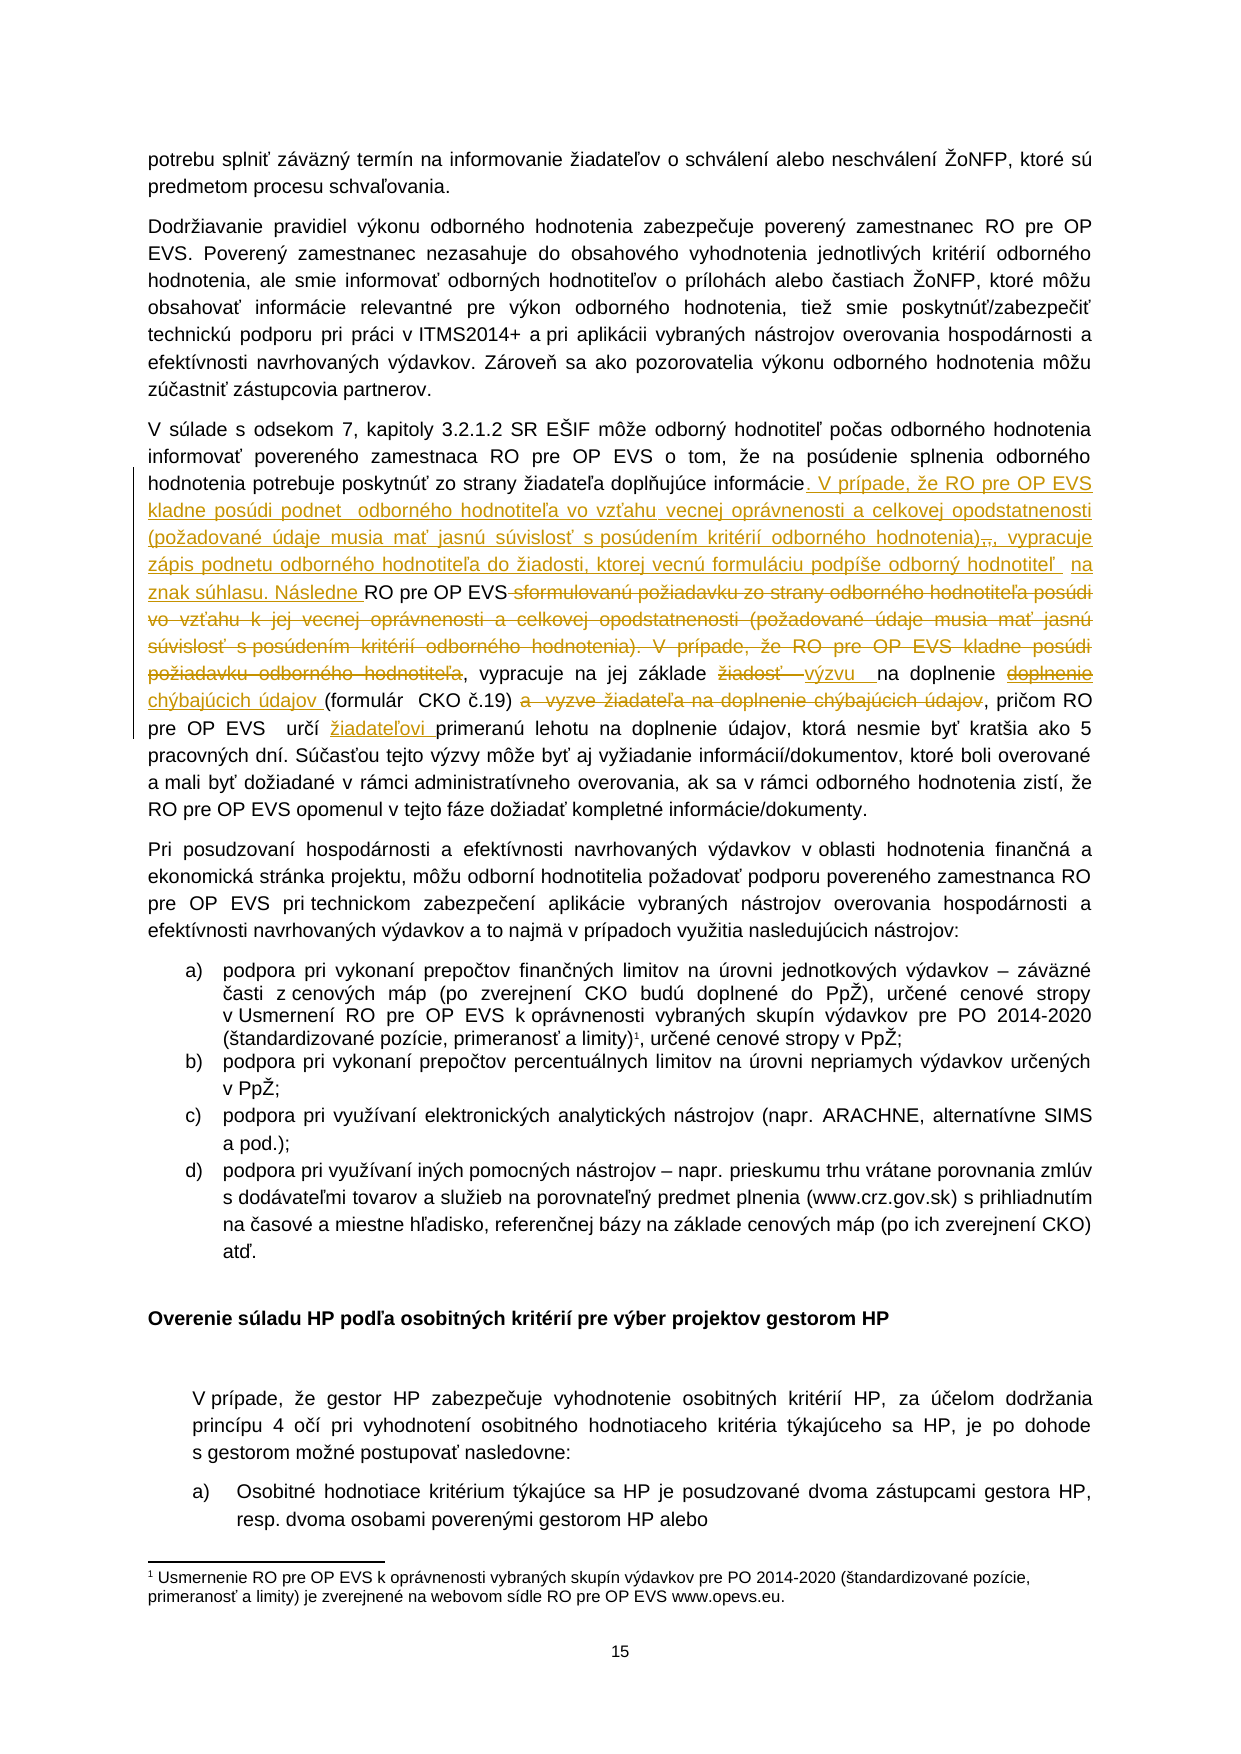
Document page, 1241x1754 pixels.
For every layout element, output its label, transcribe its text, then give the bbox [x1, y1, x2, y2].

list podpora pri vykonaní prepočtov percentuálnych limitov na úrovni nepriamych výdavkov určených v PpŽ; [185, 1050, 1092, 1100]
text Dodržiavanie pravidiel výkonu odborného hodnotenia zabezpečuje poverený zamestnanec RO pre OP EVS. Poverený zamestnanec nezasahuje do obsahového vyhodnotenia jednotlivých kritérií odborného hodnotenia, ale smie informovať odborných hodnotiteľov o prílohách alebo častiach ŽoNFP, ktoré môžu obsahovať informácie relevantné pre výkon odborného hodnotenia, tiež smie poskytnúť/zabezpečiť technickú podporu pri práci v ITMS2014+ a pri aplikácii vybraných nástrojov overovania hospodárnosti a efektívnosti navrhovaných výdavkov. Zároveň sa ako pozorovatelia výkonu odborného hodnotenia môžu zúčastniť zástupcovia partnerov. [148, 214, 1092, 400]
list podpora pri využívaní elektronických analytických nástrojov (napr. ARACHNE, alternatívne SIMS a pod.); [185, 1104, 1092, 1154]
list podpora pri využívaní iných pomocných nástrojov – napr. prieskumu trhu vrátane porovnania zmlúv s dodávateľmi tovarov a služieb na porovnateľný predmet plnenia (www.crz.gov.sk) s prihliadnutím na časové a miestne hľadisko, referenčnej bázy na základe cenových máp (po ich zverejnení CKO) atď. [185, 1158, 1092, 1263]
list Osobitné hodnotiace kritérium týkajúce sa HP je posudzované dvoma zástupcami gestora HP, resp. dvoma osobami poverenými gestorom HP alebo [192, 1480, 1092, 1530]
text V súlade s odsekom 7, kapitoly 3.2.1.2 SR EŠIF môže odborný hodnotiteľ počas odborného hodnotenia informovať povereného zamestnaca RO pre OP EVS o tom, že na posúdenie splnenia odborného hodnotenia potrebuje poskytnúť zo strany žiadateľa doplňujúce informácie RO pre OP EVS, vypracuje na jej základe na doplnenie (formulár CKO č.19) , pričom RO pre OP EVS určí primeranú lehotu na doplnenie údajov, ktorá nesmie byť kratšia ako 5 pracovných dní. Súčasťou tejto výzvy môže byť aj vyžiadanie informácií/dokumentov, ktoré boli overované a mali byť dožiadané v rámci administratívneho overovania, ak sa v rámci odborného hodnotenia zistí, že RO pre OP EVS opomenul v tejto fáze dožiadať kompletné informácie/dokumenty. [148, 417, 1092, 519]
text Overenie súladu HP podľa osobitných kritérií pre výber projektov gestorom HP [148, 1307, 1092, 1330]
text Pri posudzovaní hospodárnosti a efektívnosti navrhovaných výdavkov v oblasti hodnotenia finančná a ekonomická stránka projektu, môžu odborní hodnotitelia požadovať podporu povereného zamestnanca RO pre OP EVS pri technickom zabezpečení aplikácie vybraných nástrojov overovania hospodárnosti a efektívnosti navrhovaných výdavkov a to najmä v prípadoch využitia nasledujúcich nástrojov: [148, 838, 1092, 942]
text V súlade s odsekom 7, kapitoly 3.2.1.2 SR EŠIF môže odborný hodnotiteľ počas odborného hodnotenia informovať povereného zamestnaca RO pre OP EVS o tom, že na posúdenie splnenia odborného hodnotenia potrebuje poskytnúť zo strany žiadateľa doplňujúce informácie RO pre OP EVS, vypracuje na jej základe na doplnenie (formulár CKO č.19) , pričom RO pre OP EVS určí primeranú lehotu na doplnenie údajov, ktorá nesmie byť kratšia ako 5 pracovných dní. Súčasťou tejto výzvy môže byť aj vyžiadanie informácií/dokumentov, ktoré boli overované a mali byť dožiadané v rámci administratívneho overovania, ak sa v rámci odborného hodnotenia zistí, že RO pre OP EVS opomenul v tejto fáze dožiadať kompletné informácie/dokumenty. [148, 648, 1092, 821]
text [148, 148, 1092, 198]
text V súlade s odsekom 7, kapitoly 3.2.1.2 SR EŠIF môže odborný hodnotiteľ počas odborného hodnotenia informovať povereného zamestnaca RO pre OP EVS o tom, že na posúdenie splnenia odborného hodnotenia potrebuje poskytnúť zo strany žiadateľa doplňujúce informácie RO pre OP EVS, vypracuje na jej základe na doplnenie (formulár CKO č.19) , pričom RO pre OP EVS určí primeranú lehotu na doplnenie údajov, ktorá nesmie byť kratšia ako 5 pracovných dní. Súčasťou tejto výzvy môže byť aj vyžiadanie informácií/dokumentov, ktoré boli overované a mali byť dožiadané v rámci administratívneho overovania, ak sa v rámci odborného hodnotenia zistí, že RO pre OP EVS opomenul v tejto fáze dožiadať kompletné informácie/dokumenty. [148, 520, 1092, 620]
list podpora pri vykonaní prepočtov finančných limitov na úrovni jednotkových výdavkov – záväzné časti z cenových máp (po zverejnení CKO budú doplnené do PpŽ), určené cenové stropy v Usmernení RO pre OP EVS k oprávnenosti vybraných skupín výdavkov pre PO 2014-2020 (štandardizované pozície, primeranosť a limity), určené cenové stropy v PpŽ; [185, 959, 1092, 1050]
text V prípade, že gestor HP zabezpečuje vyhodnotenie osobitných kritérií HP, za účelom dodržania princípu 4 očí pri vyhodnotení osobitného hodnotiaceho kritéria týkajúceho sa HP, je po dohode s gestorom možné postupovať nasledovne: [192, 1386, 1092, 1463]
